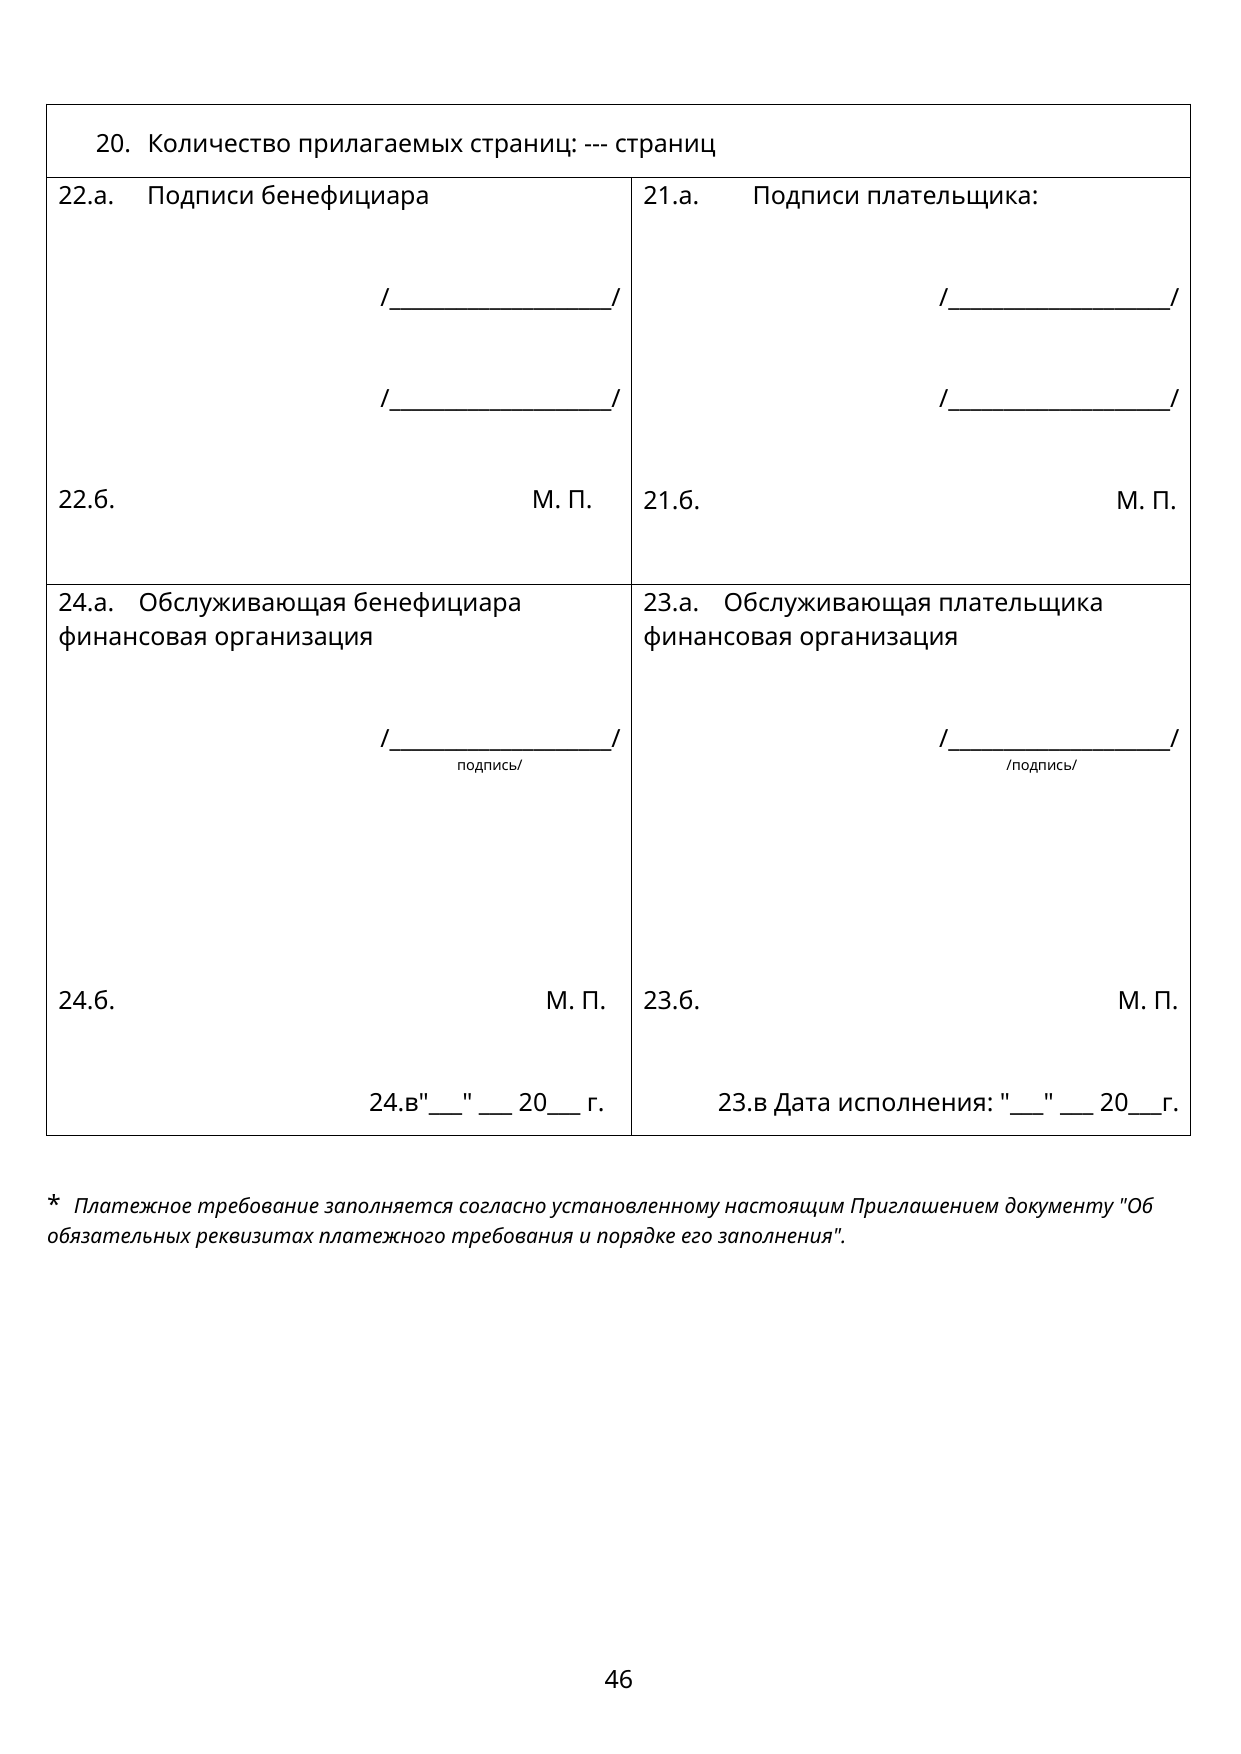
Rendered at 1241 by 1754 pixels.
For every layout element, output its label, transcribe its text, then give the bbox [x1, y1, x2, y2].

table_cell 21.а. Подписи плательщика: /____________________/ /____________________/ 21.б. М. П. [632, 178, 1190, 584]
table_cell 20. Количество прилагаемых страниц: --- страниц [47, 105, 1190, 177]
table_cell 22.а. Подписи бенефициара /____________________/ /____________________/ 22.б. М. П. [47, 178, 631, 584]
text * Платежное требование заполняется согласно установленному настоящим Приглашением документу "Об обязательных реквизитах платежного требования и порядке его заполнения". [47, 1187, 1191, 1249]
table_cell 24.а. Обслуживающая бенефициара финансовая организация /____________________/ подпись/ [47, 585, 631, 906]
table_cell 23.а. Обслуживающая плательщика финансовая организация /____________________/ /подпись/ [632, 585, 1190, 906]
table_cell 23.б. М. П. 23.в Дата исполнения: "___" ___ 20___г. [632, 906, 1190, 1135]
table_cell 24.б. М. П. 24.в"___" ___ 20___ г. [47, 906, 631, 1135]
